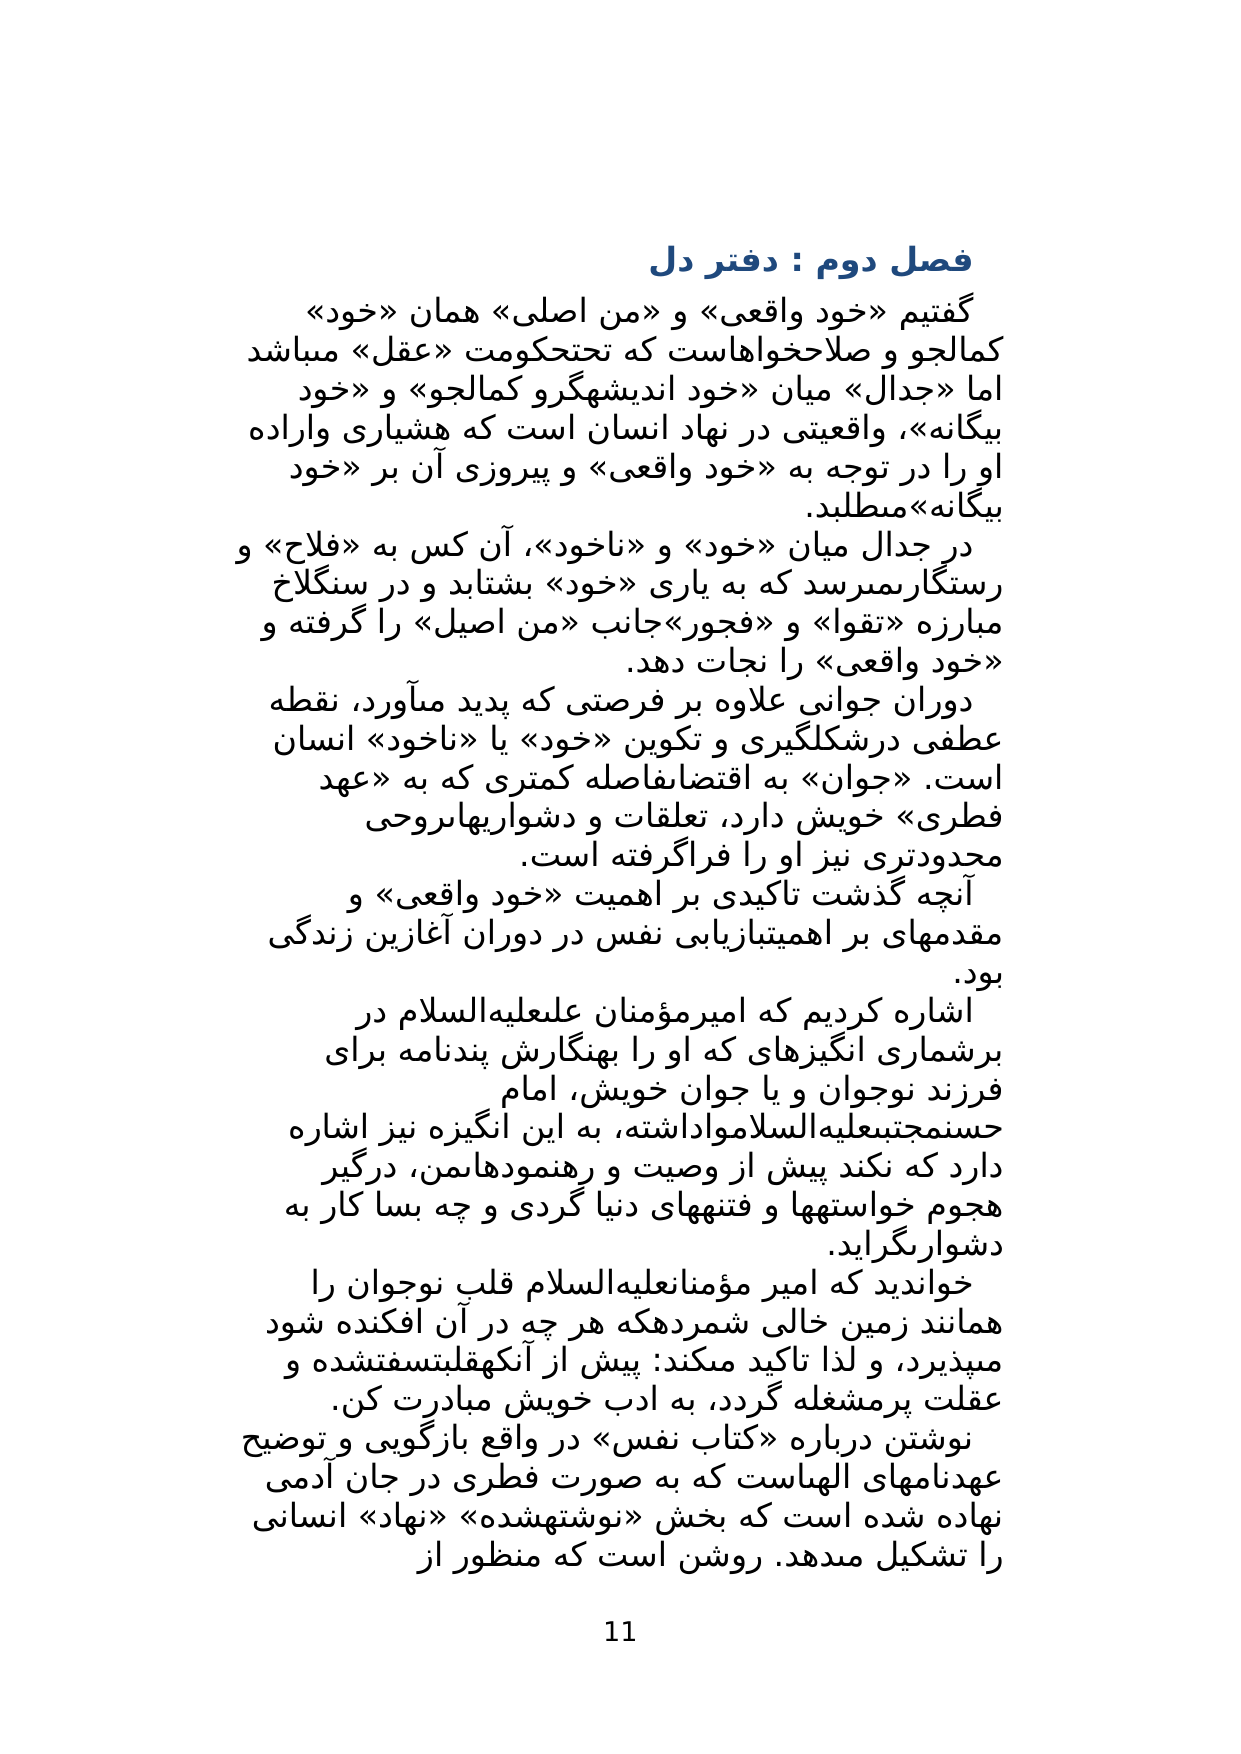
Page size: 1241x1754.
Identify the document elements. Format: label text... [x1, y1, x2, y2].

subtitle فصل دوم : دفتر دل [236, 241, 1004, 279]
text در جدال ميان «خود» و «ناخود»، آن كس به «فلاح‏» و رستگارى‏مى‏رسد كه به يارى «خود» بشتابد و در سنگلاخ مبارزه «تقوا» و «فجور»جانب «من اصيل‏» را گرفته و «خود واقعى‏» را نجات دهد. [236, 525, 1004, 680]
text آنچه گذشت تاكيدى بر اهميت «خود واقعى‏» و مقدمه‏اى بر اهميت‏بازيابى نفس در دوران آغازين زندگى بود. [236, 875, 1004, 991]
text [236, 1419, 1004, 1574]
text دوران جوانى علاوه بر فرصتى كه پديد مى‏آورد، نقطه عطفى درشكل‏گيرى و تكوين «خود» يا «ناخود» انسان است. «جوان‏» به اقتضاى‏فاصله كمترى كه به «عهد فطرى‏» خويش دارد، تعلقات و دشواريهاى‏روحى محدودترى نيز او را فراگرفته است. [236, 680, 1004, 875]
text اشاره كرديم كه اميرمؤمنان علىعليه‌السلام در برشمارى انگيزه‏اى كه او را به‏نگارش پندنامه براى فرزند نوجوان و يا جوان خويش، امام حسن‏مجتبىعليه‌السلامواداشته، به اين انگيزه نيز اشاره دارد كه نكند پيش از وصيت و رهنمودهاى‏من، درگير هجوم خواسته‏ها و فتنه‏هاى دنيا گردى و چه بسا كار به دشوارى‏گرايد. [236, 991, 1004, 1263]
text گفتيم «خود واقعى‏» و «من اصلى‏» همان «خود» كمال‏جو و صلاح‏خواه‏است كه تحت‏حكومت «عقل‏» مى‏باشد اما «جدال‏» ميان «خود انديشه‏گرو كمال‏جو» و «خود بيگانه‏»، واقعيتى در نهاد انسان است كه هشيارى واراده او را در توجه به «خود واقعى‏» و پيروزى آن بر «خود بيگانه‏»مى‏طلبد. [236, 292, 1004, 525]
text خوانديد كه امير مؤمنانعليه‌السلام قلب نوجوان را همانند زمين خالى شمرده‏كه هر چه در آن افكنده شود مى‏پذيرد، و لذا تاكيد مى‏كند: پيش از آنكه‏قلبت‏سفت‏شده و عقلت پرمشغله گردد، به ادب خويش مبادرت كن. [236, 1263, 1004, 1419]
